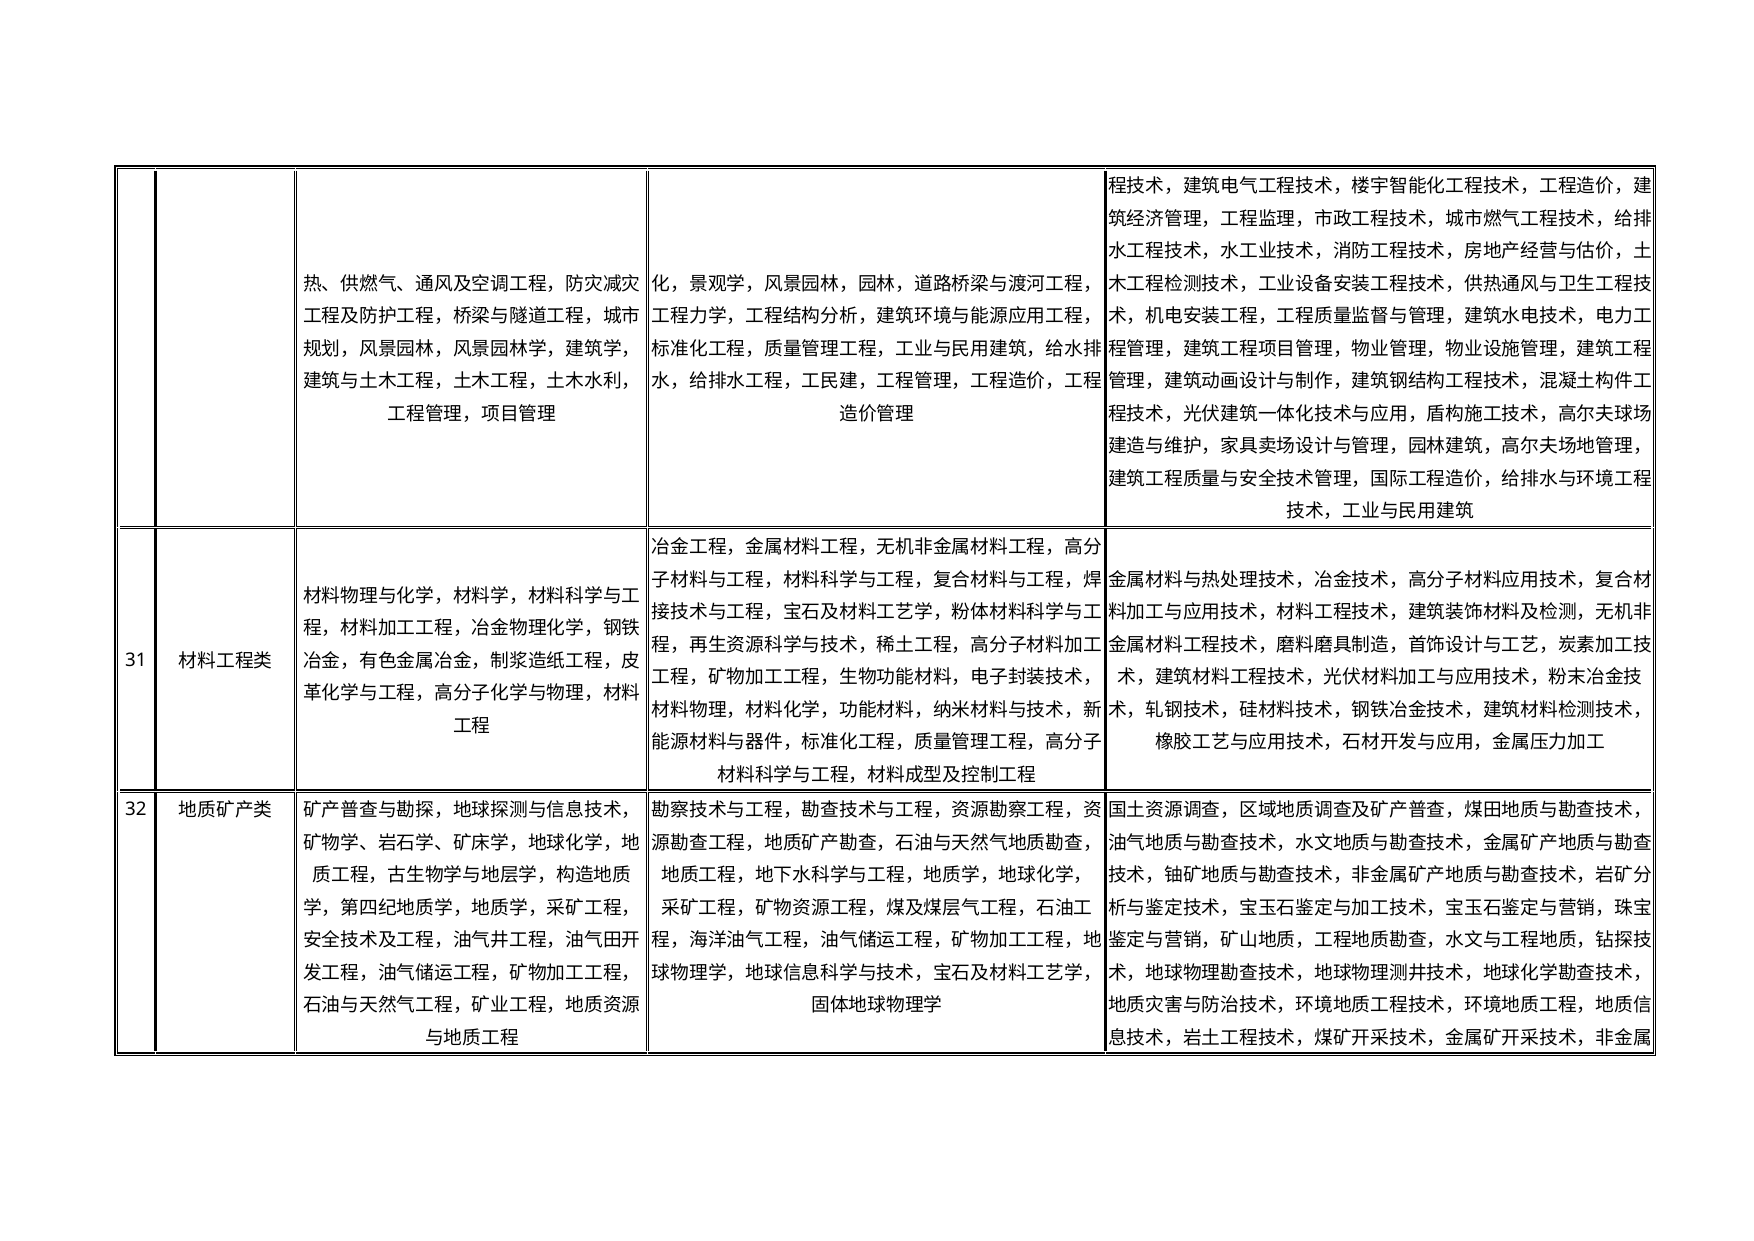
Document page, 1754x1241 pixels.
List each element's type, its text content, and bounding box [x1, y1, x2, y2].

table_cell 地质矿产类 [155, 793, 296, 1052]
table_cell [296, 793, 648, 1052]
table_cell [296, 169, 648, 526]
table_cell 金属材料与热处理技术，冶金技术，高分子材料应用技术，复合材料加工与应用技术，材料工程技术，建筑装饰材料及检测，无机非金属材料工程技术，磨料磨具制造，首饰设计与工艺，炭素加工技术，建筑材料工程技术，光伏材料加工与应用技术，粉末冶金技术，轧钢技术，硅材料技术，钢铁冶金技术，建筑材料检测技术，橡胶工艺与应用技术，石材开发与应用，金属压力加工 [1105, 526, 1654, 789]
table_cell 30 [118, 169, 155, 526]
table_cell 材料物理与化学，材料学，材料科学与工程，材料加工工程，冶金物理化学，钢铁冶金，有色金属冶金，制浆造纸工程，皮革化学与工程，高分子化学与物理，材料工程 [297, 529, 646, 789]
table_cell 建筑工程类 [155, 169, 296, 526]
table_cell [648, 793, 1105, 1052]
table_cell 31 [116, 526, 155, 789]
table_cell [1105, 169, 1653, 526]
table_cell 材料工程类 [157, 529, 294, 789]
table_cell 冶金工程，金属材料工程，无机非金属材料工程，高分子材料与工程，材料科学与工程，复合材料与工程，焊接技术与工程，宝石及材料工艺学，粉体材料科学与工程，再生资源科学与技术，稀土工程，高分子材料加工工程，矿物加工工程，生物功能材料，电子封装技术，材料物理，材料化学，功能材料，纳米材料与技术，新能源材料与器件，标准化工程，质量管理工程，高分子材料科学与工程，材料成型及控制工程 [649, 529, 1104, 789]
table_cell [1105, 789, 1653, 1052]
table_cell 32 [118, 789, 155, 1052]
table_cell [648, 169, 1105, 526]
